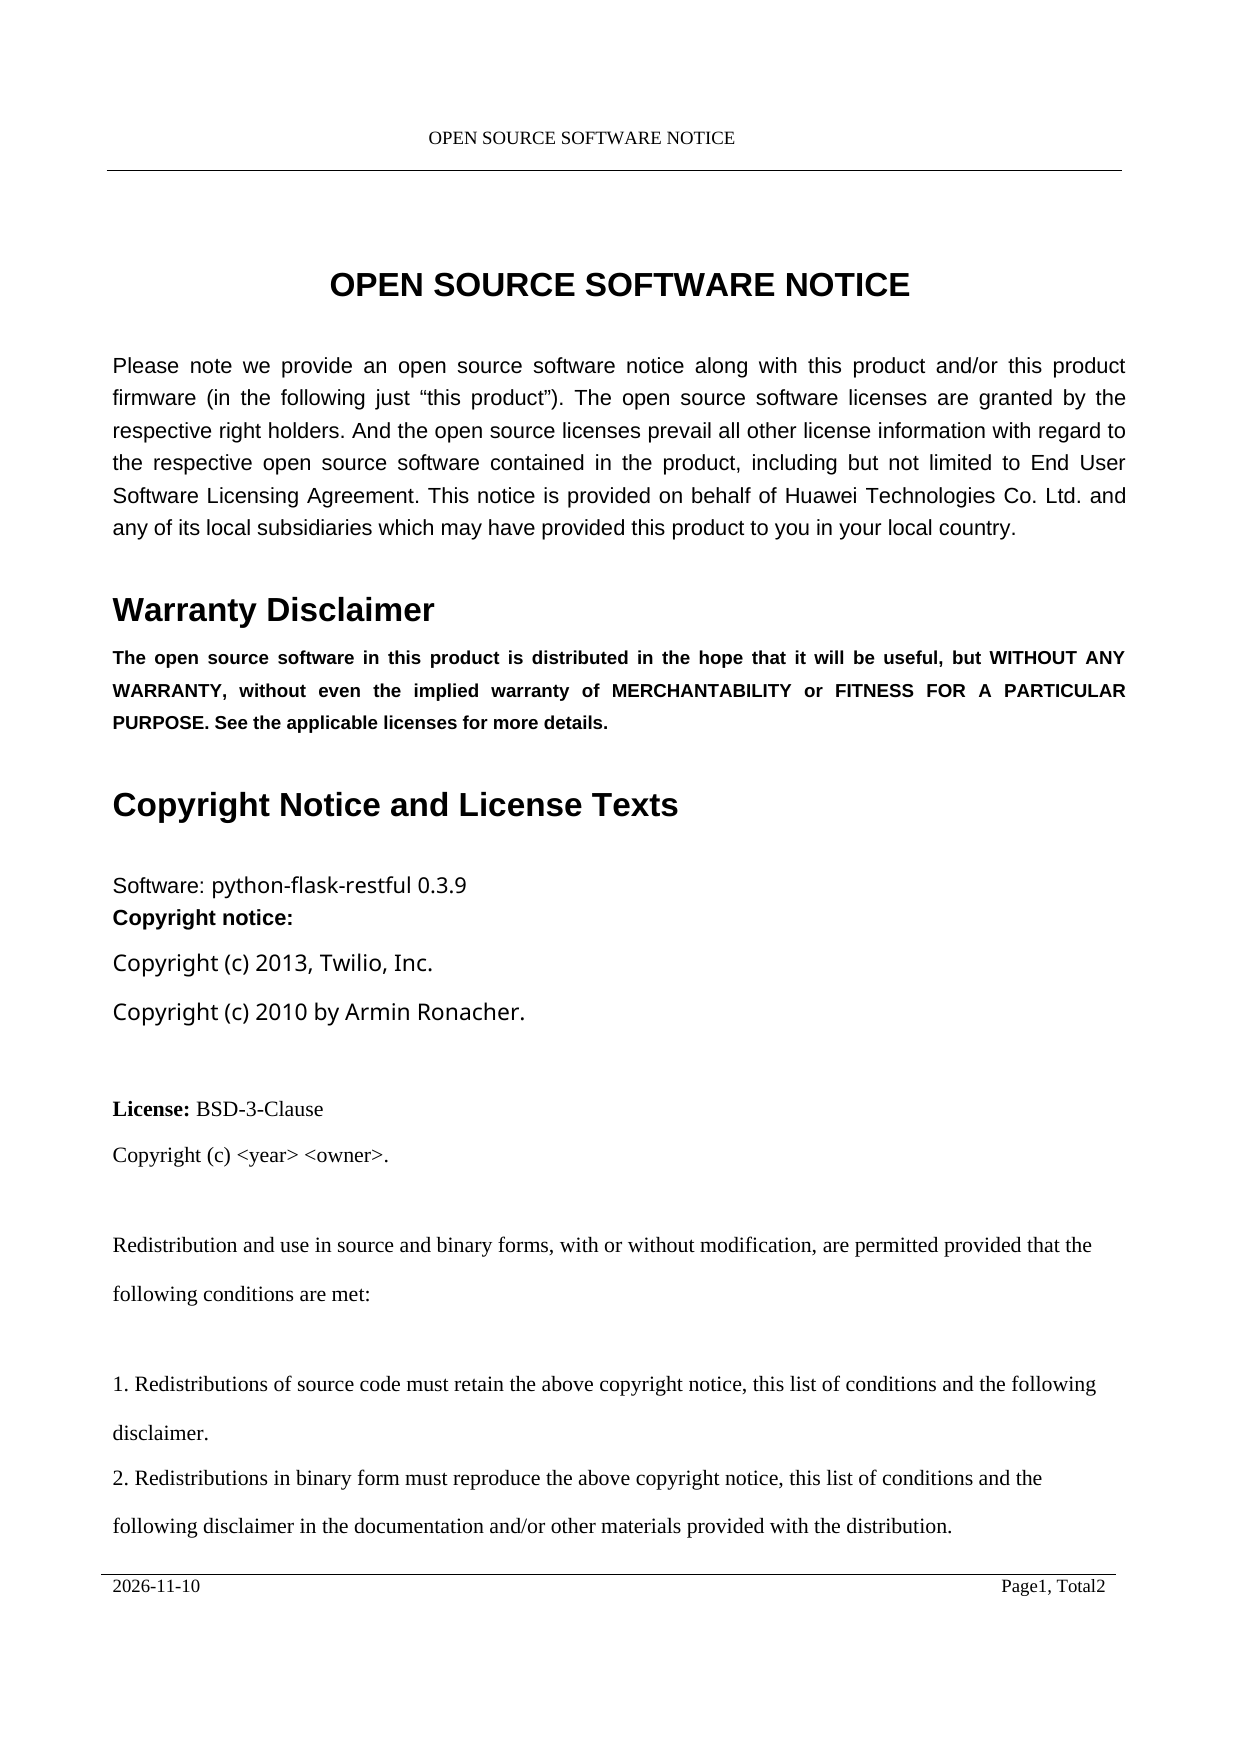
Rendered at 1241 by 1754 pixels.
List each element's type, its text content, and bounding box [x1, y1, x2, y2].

text License: BSD-3-Clause [112, 1093, 1128, 1125]
text Redistribution and use in source and binary forms, with or without modification, are permitted provided that the following conditions are met: [112, 1228, 1128, 1309]
text Please note we provide an open source software notice along with this product and/or this product firmware (in the following just “this product”). The open source software licenses are granted by the respective right holders. And the open source licenses prevail all other license information with regard to the respective open source software contained in the product, including but not limited to End User Software Licensing Agreement. This notice is provided on behalf of Huawei Technologies Co. Ltd. and any of its local subsidiaries which may have provided this product to you in your local country. [112, 349, 1128, 544]
text Warranty Disclaimer [112, 576, 1128, 641]
text OPEN SOURCE SOFTWARE NOTICE [112, 251, 1128, 316]
text 2. Redistributions in binary form must reproduce the above copyright notice, this list of conditions and the following disclaimer in the documentation and/or other materials provided with the distribution. [112, 1461, 1128, 1542]
text Copyright (c) 2013, Twilio, Inc. Copyright (c) 2010 by Armin Ronacher. [112, 947, 1128, 1077]
text Software: python-flask-restful 0.3.9 [112, 869, 1128, 901]
text Copyright (c) <year> <owner>. [112, 1138, 1128, 1170]
text 1. Redistributions of source code must retain the above copyright notice, this list of conditions and the following disclaimer. [112, 1367, 1128, 1448]
text Copyright notice: [112, 901, 1128, 934]
text Copyright Notice and License Texts [112, 771, 1128, 836]
text The open source software in this product is distributed in the hope that it will be useful, but WITHOUT ANY WARRANTY, without even the implied warranty of MERCHANTABILITY or FITNESS FOR A PARTICULAR PURPOSE. See the applicable licenses for more details. [112, 641, 1128, 739]
